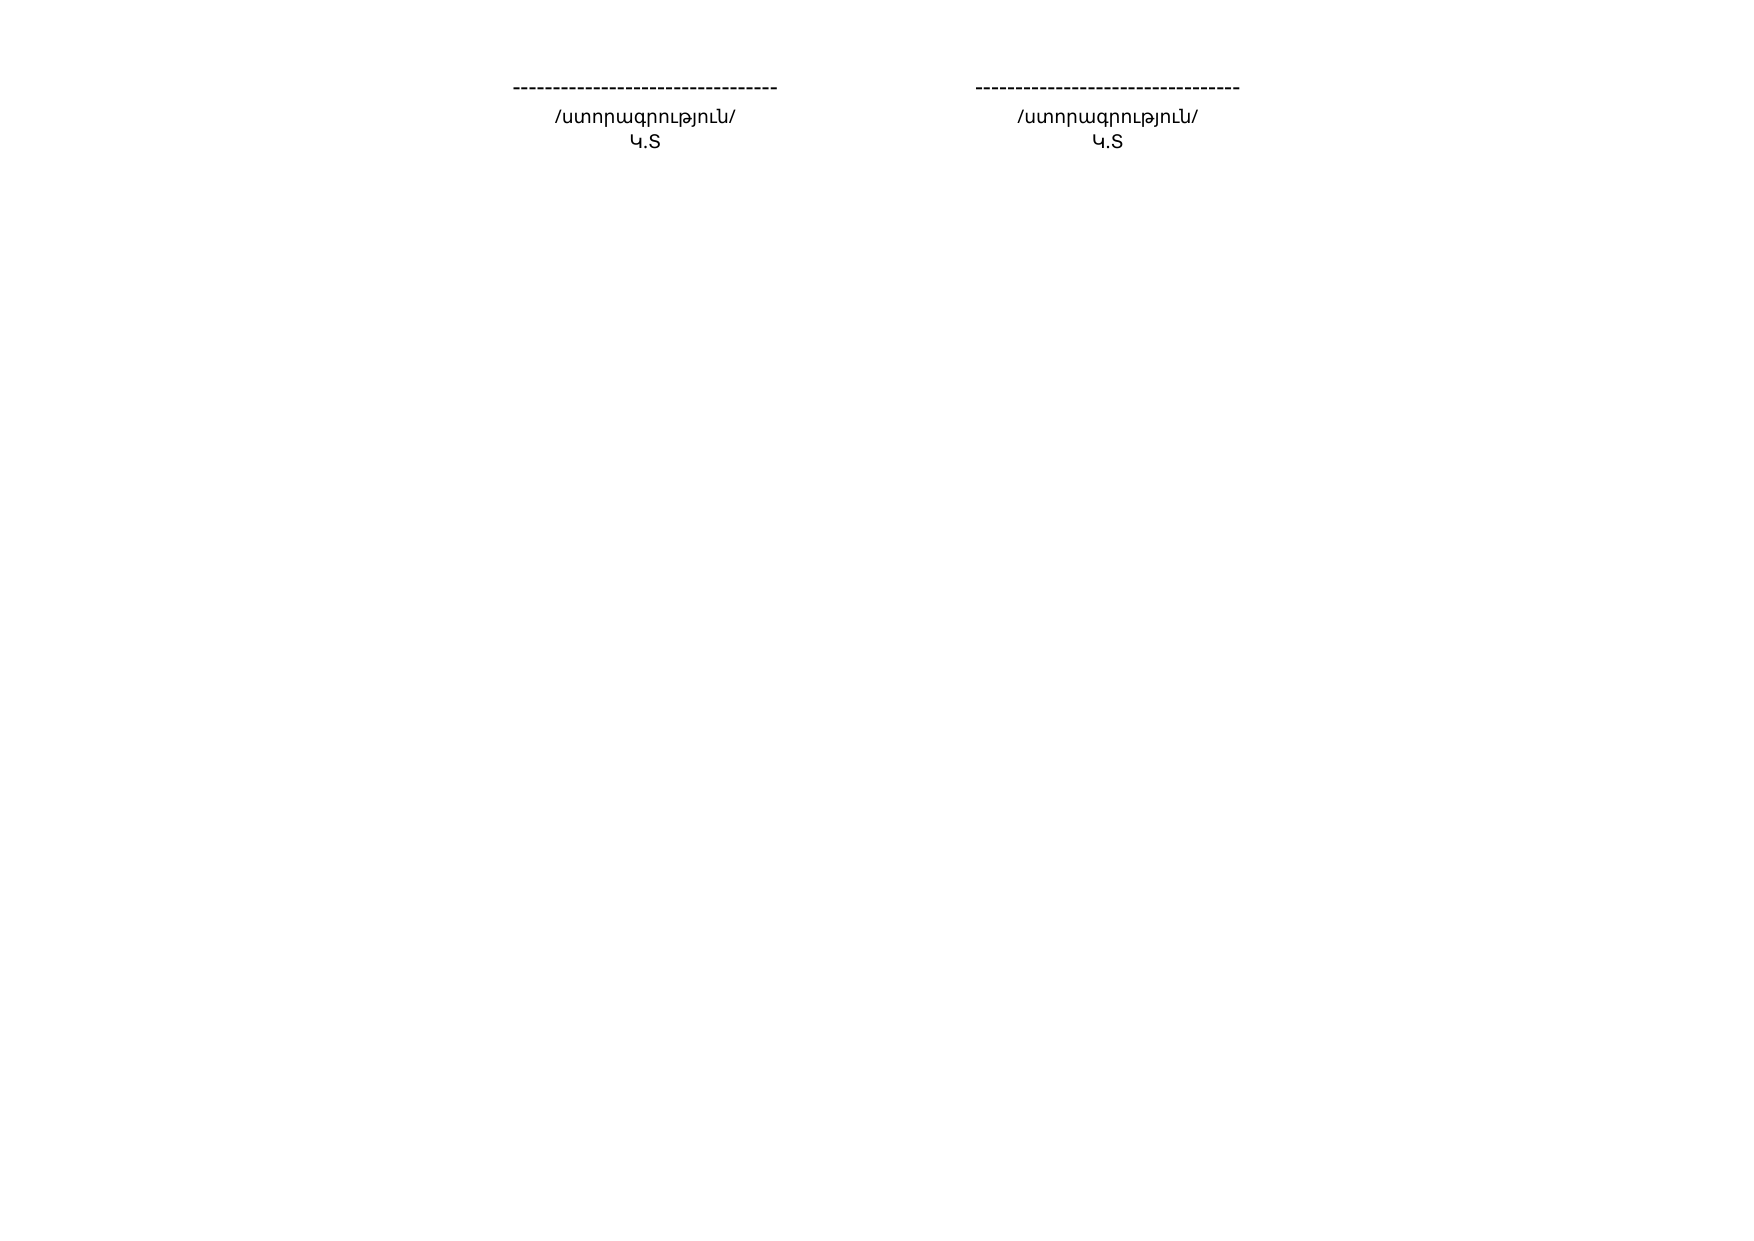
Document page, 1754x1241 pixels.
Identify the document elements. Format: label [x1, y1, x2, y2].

table_header [881, 69, 1334, 154]
table_header [409, 69, 881, 154]
